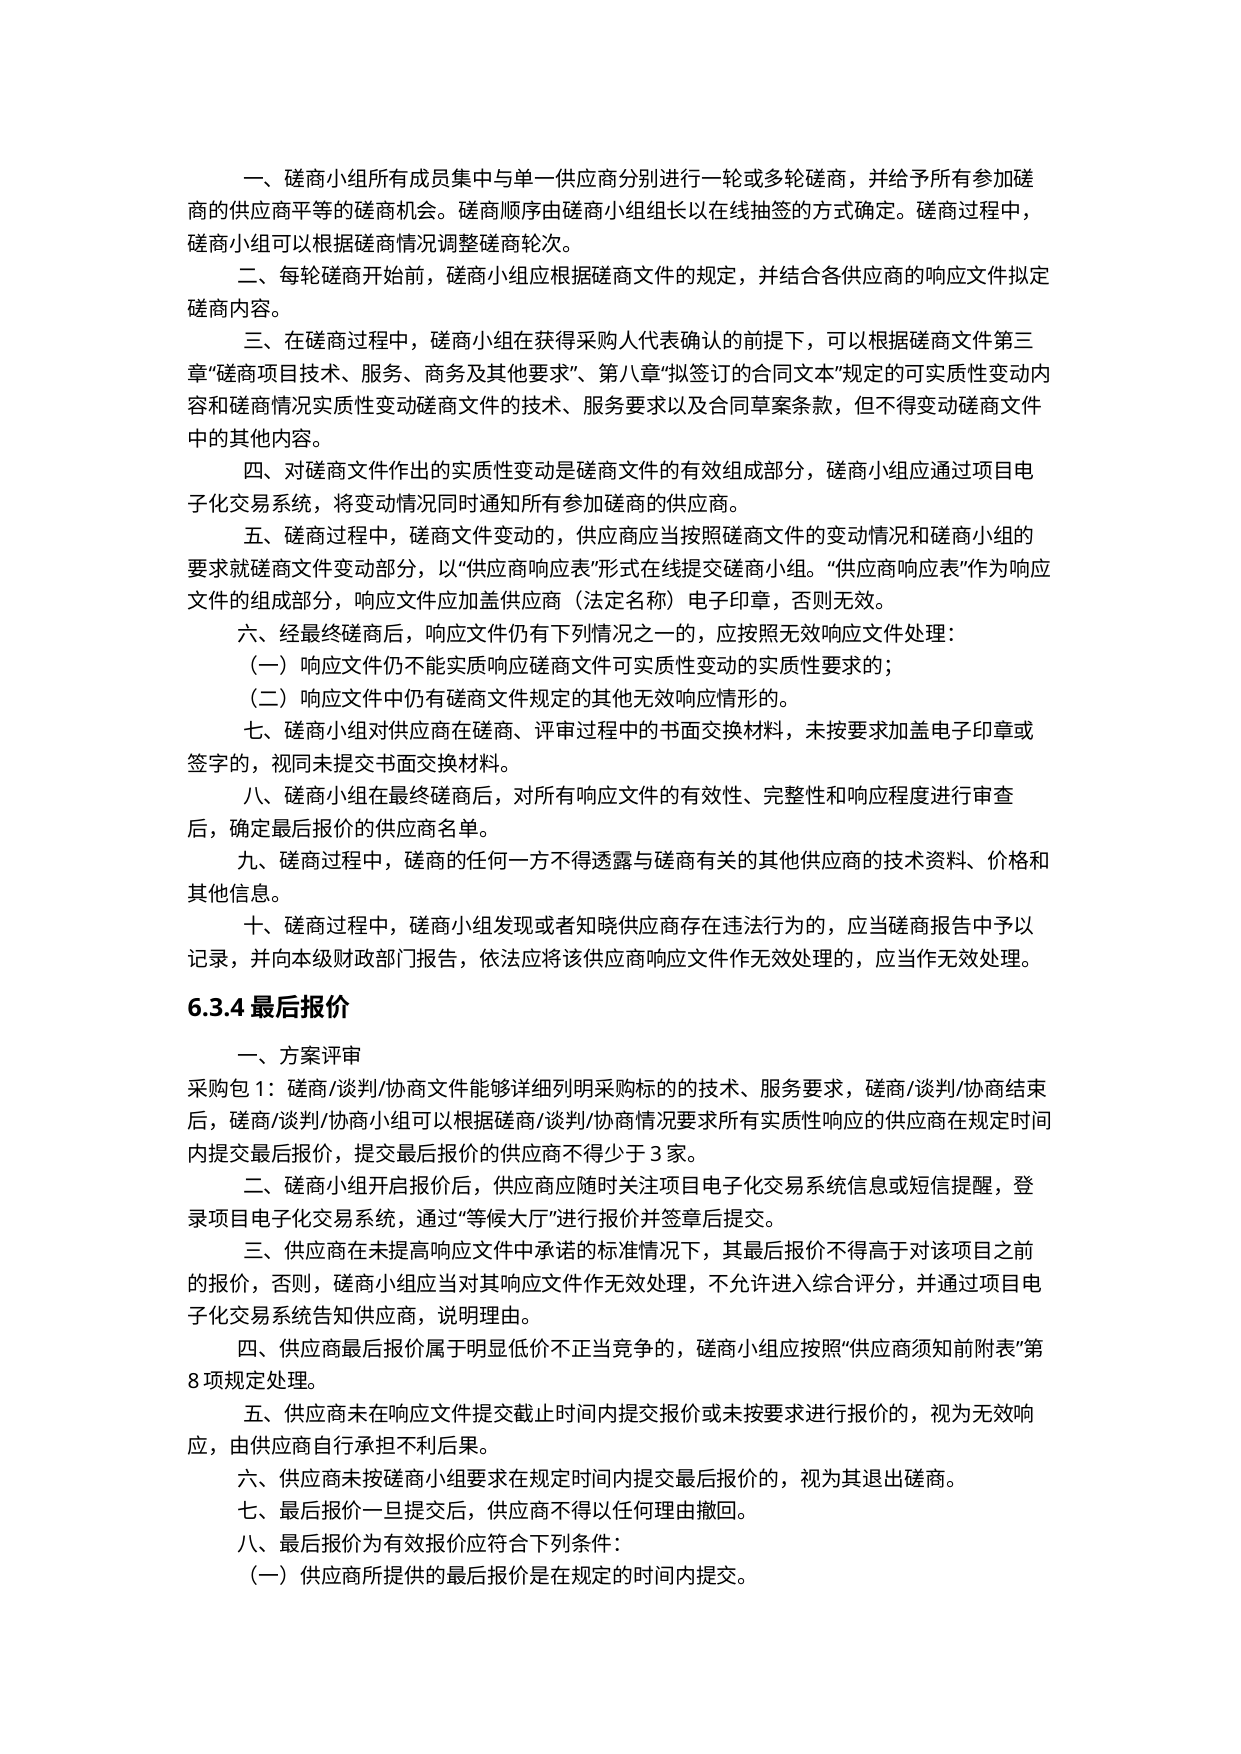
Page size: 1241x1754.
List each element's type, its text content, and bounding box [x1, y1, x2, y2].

text 七、最后报价一旦提交后，供应商不得以任何理由撤回。 [187, 1494, 1053, 1527]
text 五、磋商过程中，磋商文件变动的，供应商应当按照磋商文件的变动情况和磋商小组的要求就磋商文件变动部分，以“供应商响应表”形式在线提交磋商小组。“供应商响应表”作为响应文件的组成部分，响应文件应加盖供应商（法定名称）电子印章，否则无效。 [187, 519, 1053, 617]
text 九、磋商过程中，磋商的任何一方不得透露与磋商有关的其他供应商的技术资料、价格和其他信息。 [187, 844, 1053, 909]
text 八、最后报价为有效报价应符合下列条件： [187, 1527, 1053, 1559]
text 七、磋商小组对供应商在磋商、评审过程中的书面交换材料，未按要求加盖电子印章或签字的，视同未提交书面交换材料。 [187, 714, 1053, 779]
text （一）响应文件仍不能实质响应磋商文件可实质性变动的实质性要求的； [187, 649, 1053, 682]
text 六、供应商未按磋商小组要求在规定时间内提交最后报价的，视为其退出磋商。 [187, 1462, 1053, 1494]
text 6.3.4最后报价 [187, 974, 1053, 1039]
text 三、供应商在未提高响应文件中承诺的标准情况下，其最后报价不得高于对该项目之前的报价，否则，磋商小组应当对其响应文件作无效处理，不允许进入综合评分，并通过项目电子化交易系统告知供应商，说明理由。 [187, 1234, 1053, 1332]
text 一、磋商小组所有成员集中与单一供应商分别进行一轮或多轮磋商，并给予所有参加磋商的供应商平等的磋商机会。磋商顺序由磋商小组组长以在线抽签的方式确定。磋商过程中，磋商小组可以根据磋商情况调整磋商轮次。 [187, 162, 1053, 259]
text 四、对磋商文件作出的实质性变动是磋商文件的有效组成部分，磋商小组应通过项目电子化交易系统，将变动情况同时通知所有参加磋商的供应商。 [187, 454, 1053, 519]
text 四、供应商最后报价属于明显低价不正当竞争的，磋商小组应按照“供应商须知前附表”第8项规定处理。 [187, 1332, 1053, 1397]
text 十、磋商过程中，磋商小组发现或者知晓供应商存在违法行为的，应当磋商报告中予以记录，并向本级财政部门报告，依法应将该供应商响应文件作无效处理的，应当作无效处理。 [187, 909, 1053, 974]
text （一）供应商所提供的最后报价是在规定的时间内提交。 [187, 1559, 1053, 1592]
text 八、磋商小组在最终磋商后，对所有响应文件的有效性、完整性和响应程度进行审查后，确定最后报价的供应商名单。 [187, 779, 1053, 844]
text 二、每轮磋商开始前，磋商小组应根据磋商文件的规定，并结合各供应商的响应文件拟定磋商内容。 [187, 259, 1053, 324]
text 二、磋商小组开启报价后，供应商应随时关注项目电子化交易系统信息或短信提醒，登录项目电子化交易系统，通过“等候大厅”进行报价并签章后提交。 [187, 1169, 1053, 1234]
text 一、方案评审 [187, 1039, 1053, 1072]
text 五、供应商未在响应文件提交截止时间内提交报价或未按要求进行报价的，视为无效响应，由供应商自行承担不利后果。 [187, 1397, 1053, 1462]
text 六、经最终磋商后，响应文件仍有下列情况之一的，应按照无效响应文件处理： [187, 617, 1053, 649]
text （二）响应文件中仍有磋商文件规定的其他无效响应情形的。 [187, 682, 1053, 714]
text 三、在磋商过程中，磋商小组在获得采购人代表确认的前提下，可以根据磋商文件第三章“磋商项目技术、服务、商务及其他要求”、第八章“拟签订的合同文本”规定的可实质性变动内容和磋商情况实质性变动磋商文件的技术、服务要求以及合同草案条款，但不得变动磋商文件中的其他内容。 [187, 324, 1053, 454]
text 采购包1：磋商/谈判/协商文件能够详细列明采购标的的技术、服务要求，磋商/谈判/协商结束后，磋商/谈判/协商小组可以根据磋商/谈判/协商情况要求所有实质性响应的供应商在规定时间内提交最后报价，提交最后报价的供应商不得少于3家。 [187, 1072, 1053, 1169]
